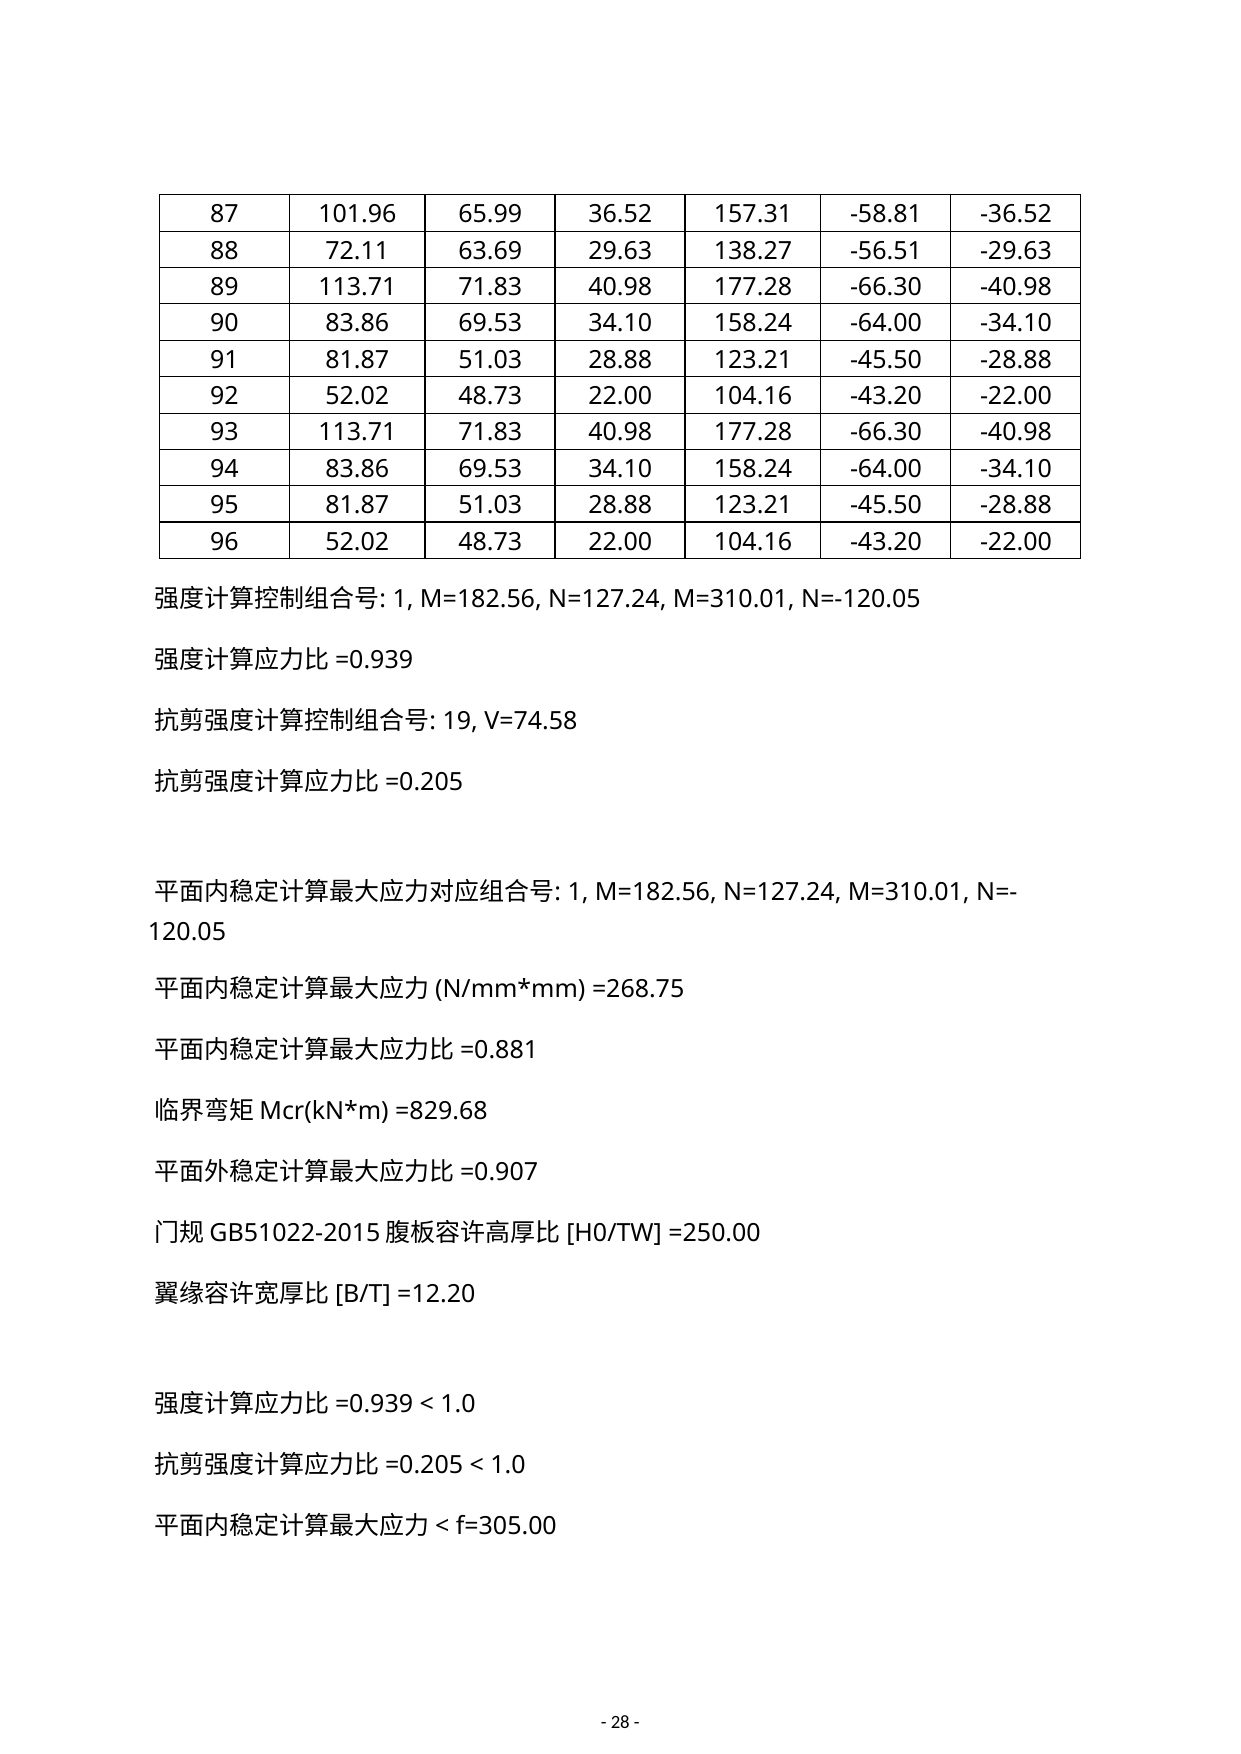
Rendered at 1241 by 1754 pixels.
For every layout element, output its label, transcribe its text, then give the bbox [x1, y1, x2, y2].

text 门规GB51022-2015腹板容许高厚比 [H0/TW] =250.00 [148, 1207, 1093, 1254]
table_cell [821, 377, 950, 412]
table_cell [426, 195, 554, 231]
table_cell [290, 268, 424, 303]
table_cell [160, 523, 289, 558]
text 平面内稳定计算最大应力 (N/mm*mm) =268.75 [148, 963, 1093, 1010]
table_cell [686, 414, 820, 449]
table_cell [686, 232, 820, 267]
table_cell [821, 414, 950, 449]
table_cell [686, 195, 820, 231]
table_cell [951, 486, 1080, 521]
text 翼缘容许宽厚比 [B/T] =12.20 [148, 1268, 1093, 1315]
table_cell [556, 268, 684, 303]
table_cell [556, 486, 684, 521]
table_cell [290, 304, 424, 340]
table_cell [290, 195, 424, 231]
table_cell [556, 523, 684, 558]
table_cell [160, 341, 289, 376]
text 平面内稳定计算最大应力 < f=305.00 [148, 1500, 1093, 1547]
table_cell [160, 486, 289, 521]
text 强度计算应力比 =0.939 < 1.0 [148, 1378, 1093, 1425]
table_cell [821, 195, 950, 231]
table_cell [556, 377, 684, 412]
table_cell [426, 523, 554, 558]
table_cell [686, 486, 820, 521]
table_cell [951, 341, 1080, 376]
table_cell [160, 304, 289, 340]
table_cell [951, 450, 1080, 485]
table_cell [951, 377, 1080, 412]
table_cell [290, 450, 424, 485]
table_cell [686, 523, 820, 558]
text 抗剪强度计算控制组合号: 19, V=74.58 [148, 695, 1093, 742]
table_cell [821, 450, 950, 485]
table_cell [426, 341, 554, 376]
text 平面外稳定计算最大应力比 =0.907 [148, 1146, 1093, 1193]
text 强度计算控制组合号: 1, M=182.56, N=127.24, M=310.01, N=-120.05 [148, 573, 1093, 620]
text 临界弯矩Mcr(kN*m) =829.68 [148, 1085, 1093, 1132]
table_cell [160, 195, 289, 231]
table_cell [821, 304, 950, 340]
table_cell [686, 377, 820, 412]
text 抗剪强度计算应力比 =0.205 < 1.0 [148, 1439, 1093, 1486]
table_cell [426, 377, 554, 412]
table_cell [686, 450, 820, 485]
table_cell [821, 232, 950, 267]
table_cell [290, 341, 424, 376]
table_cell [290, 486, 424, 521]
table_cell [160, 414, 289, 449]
text 强度计算应力比 =0.939 [148, 634, 1093, 681]
text 平面内稳定计算最大应力对应组合号: 1, M=182.56, N=127.24, M=310.01, N=-120.05 [148, 866, 1093, 949]
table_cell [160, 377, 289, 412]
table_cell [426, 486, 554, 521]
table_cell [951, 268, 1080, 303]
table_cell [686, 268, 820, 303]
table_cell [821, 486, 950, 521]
text 抗剪强度计算应力比 =0.205 [148, 756, 1093, 803]
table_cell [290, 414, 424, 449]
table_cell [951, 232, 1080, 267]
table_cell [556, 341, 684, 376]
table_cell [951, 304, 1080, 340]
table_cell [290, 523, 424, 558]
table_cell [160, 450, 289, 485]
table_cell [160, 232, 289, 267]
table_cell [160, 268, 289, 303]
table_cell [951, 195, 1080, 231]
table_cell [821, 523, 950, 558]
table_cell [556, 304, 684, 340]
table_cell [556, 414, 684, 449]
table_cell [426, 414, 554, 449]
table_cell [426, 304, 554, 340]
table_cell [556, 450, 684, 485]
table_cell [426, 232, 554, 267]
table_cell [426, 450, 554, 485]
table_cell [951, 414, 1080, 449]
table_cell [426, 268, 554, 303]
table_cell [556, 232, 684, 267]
text 平面内稳定计算最大应力比 =0.881 [148, 1024, 1093, 1071]
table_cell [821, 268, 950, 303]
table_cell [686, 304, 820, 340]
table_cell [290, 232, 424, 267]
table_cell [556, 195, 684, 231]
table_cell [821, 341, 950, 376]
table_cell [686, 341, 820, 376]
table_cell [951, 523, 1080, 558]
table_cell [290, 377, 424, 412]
